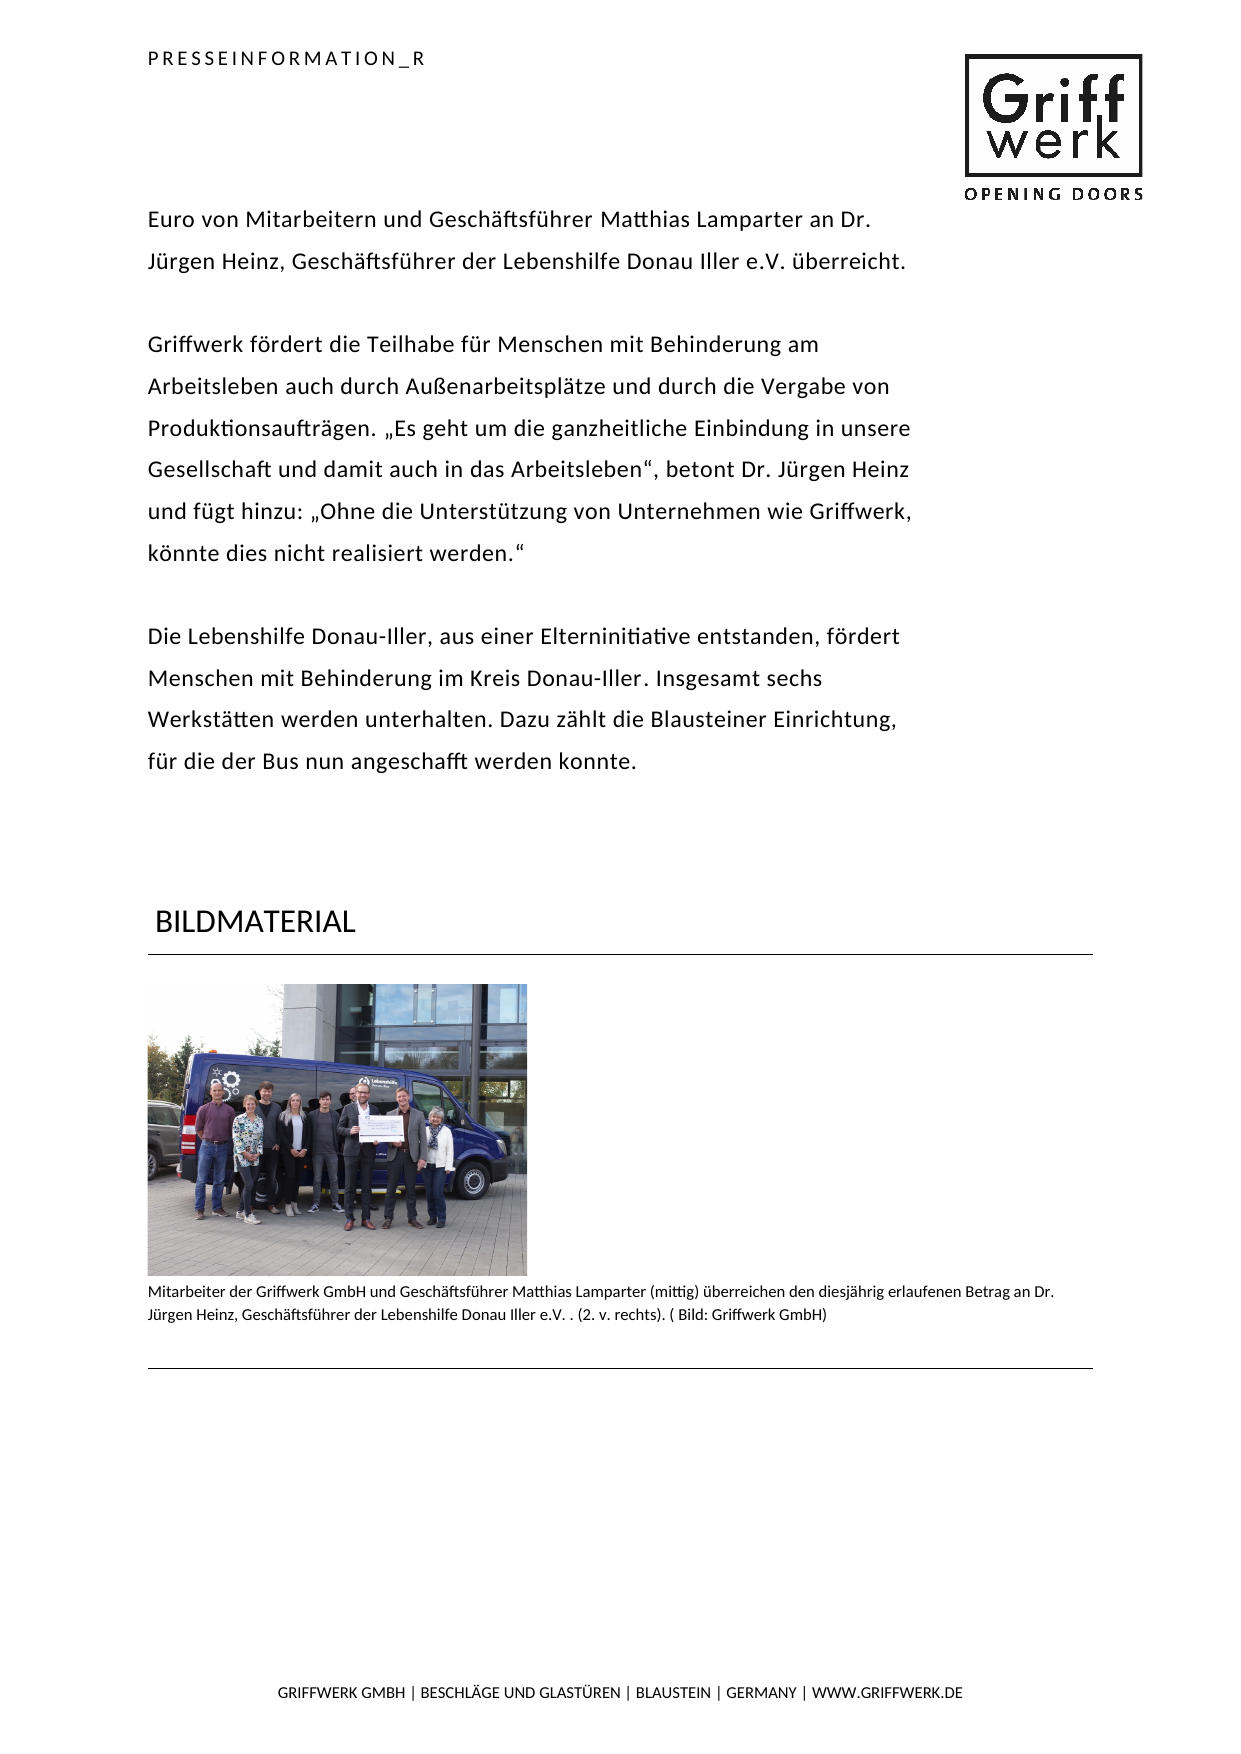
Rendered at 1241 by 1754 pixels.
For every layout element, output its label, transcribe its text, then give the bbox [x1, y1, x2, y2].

text Mitarbeiter der Griffwerk GmbH und Geschäftsführer Matthias Lamparter (mittig) überreichen den diesjährig erlaufenen Betrag an Dr. Jürgen Heinz, Geschäftsführer der Lebenshilfe Donau Iller e.V. . (2. v. rechts). ( Bild: Griffwerk GmbH) [148, 1281, 1093, 1325]
subtitle BILDMATERIAL [148, 900, 1093, 941]
text Griffwerk fördert die Teilhabe für Menschen mit Behinderung am Arbeitsleben auch durch Außenarbeitsplätze und durch die Vergabe von Produktionsaufträgen. „Es geht um die ganzheitliche Einbindung in unsere Gesellschaft und damit auch in das Arbeitsleben“, betont Dr. Jürgen Heinz und fügt hinzu: „Ohne die Unterstützung von Unternehmen wie Griffwerk, könnte dies nicht realisiert werden.“ [148, 317, 931, 567]
text Die Lebenshilfe Donau-Iller, aus einer Elterninitiative entstanden, fördert Menschen mit Behinderung im Kreis Donau-Iller. Insgesamt sechs Werkstätten werden unterhalten. Dazu zählt die Blausteiner Einrichtung, für die der Bus nun angeschafft werden konnte. [148, 609, 931, 775]
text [148, 192, 931, 275]
picture [147, 984, 528, 1276]
picture [964, 54, 1143, 200]
